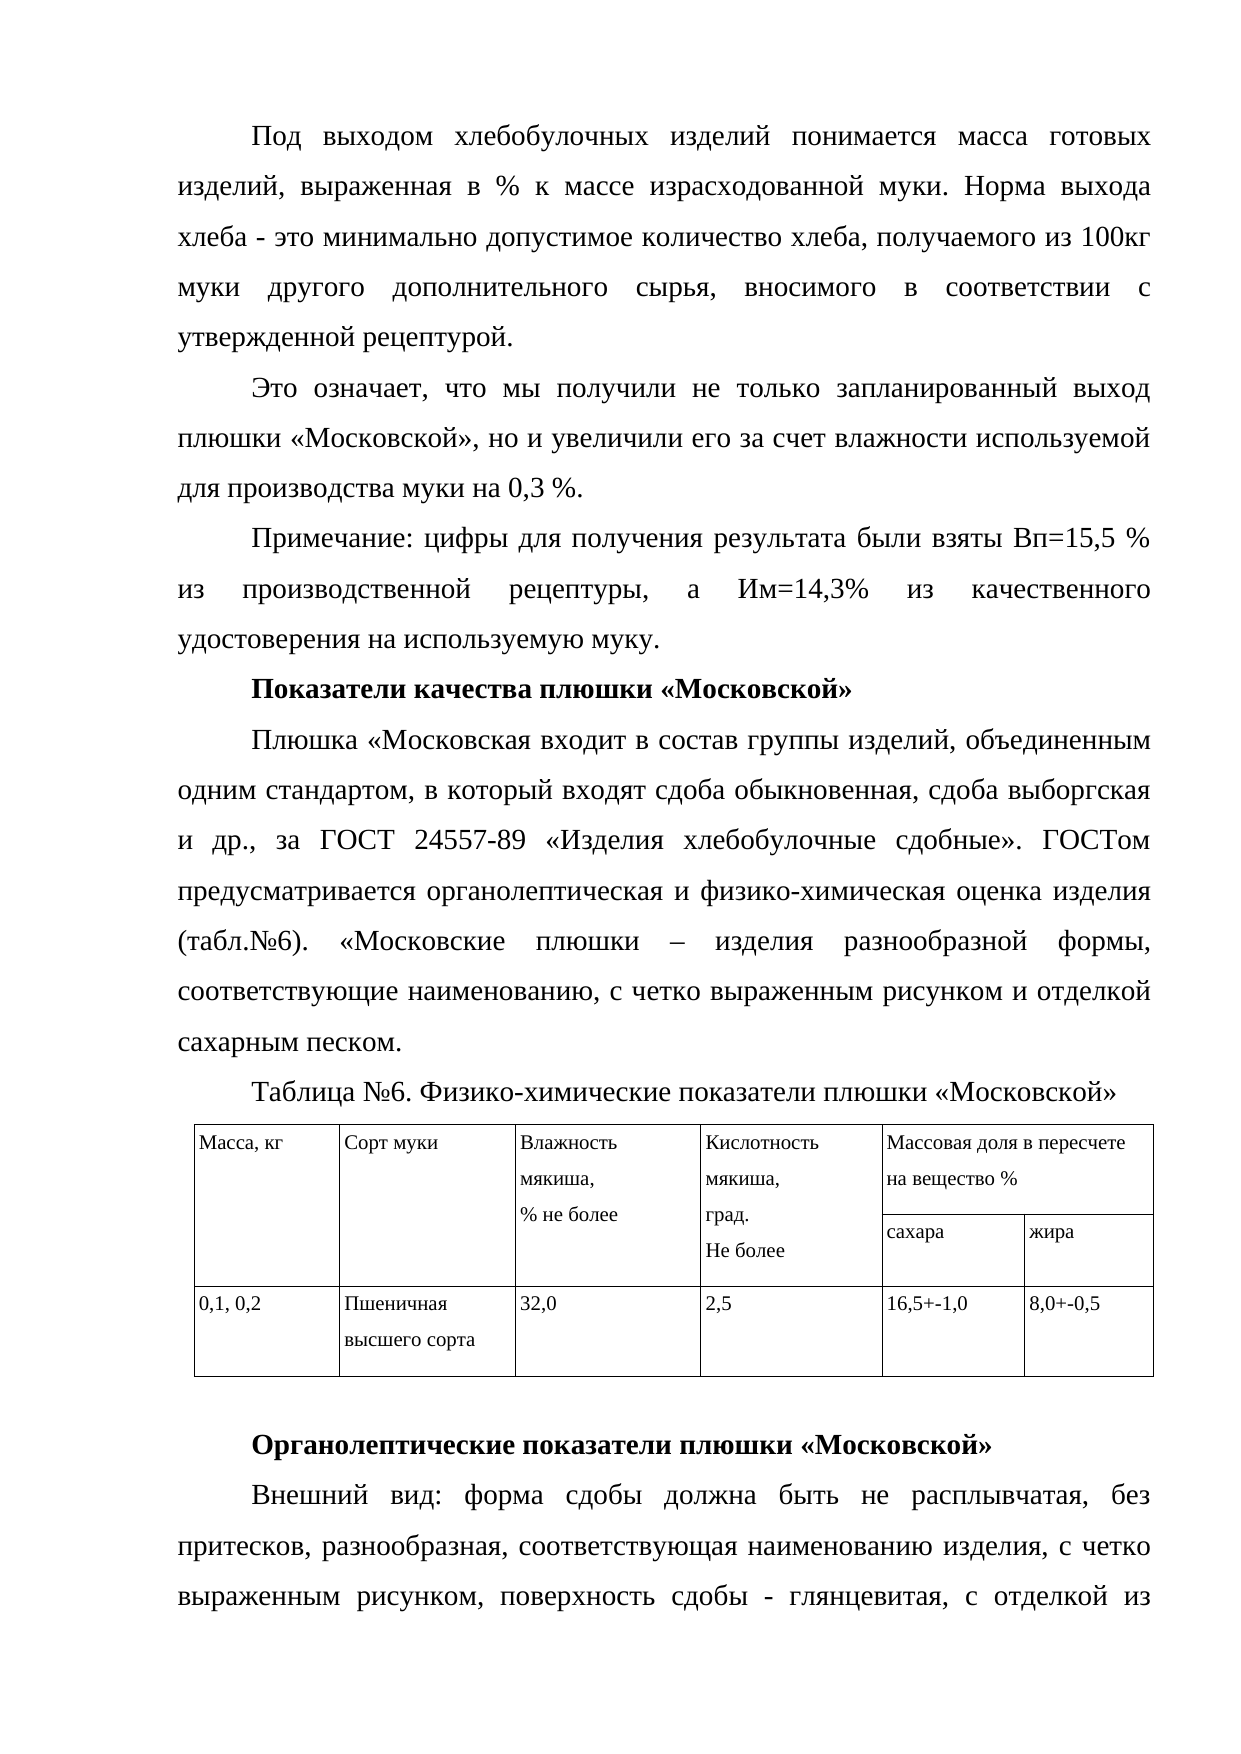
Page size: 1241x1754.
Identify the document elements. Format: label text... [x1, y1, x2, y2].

text Плюшка «Московская входит в состав группы изделий, объединенным одним стандартом, в который входят сдоба обыкновенная, сдоба выборгская и др., за ГОСТ 24557-89 «Изделия хлебобулочные сдобные». ГОСТом предусматривается органолептическая и физико-химическая оценка изделия (табл.№6). «Московские плюшки – изделия разнообразной формы, соответствующие наименованию, с четко выраженным рисунком и отделкой сахарным песком. [177, 722, 1152, 1057]
table_header Кислотность мякиша, град. Не более [701, 1125, 882, 1286]
text Показатели качества плюшки «Московской» [177, 672, 1152, 705]
table_cell 8,0+-0,5 [1025, 1287, 1153, 1376]
table_cell 32,0 [516, 1287, 700, 1376]
table_header Масса, кг [195, 1125, 339, 1286]
table_cell сахара [883, 1215, 1024, 1286]
table_cell 0,1, 0,2 [195, 1287, 339, 1376]
text Это означает, что мы получили не только запланированный выход плюшки «Московской», но и увеличили его за счет влажности используемой для производства муки на 0,3 %. [177, 370, 1152, 504]
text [177, 1477, 1152, 1612]
table_header Массовая доля в пересчете на вещество % [883, 1125, 1153, 1213]
text Таблица №6. Физико-химические показатели плюшки «Московской» [177, 1074, 1152, 1108]
text Под выходом хлебобулочных изделий понимается масса готовых изделий, выраженная в % к массе израсходованной муки. Норма выхода хлеба - это минимально допустимое количество хлеба, получаемого из 100кг муки другого дополнительного сырья, вносимого в соответствии с утвержденной рецептурой. [177, 118, 1152, 353]
table_cell 2,5 [701, 1287, 882, 1376]
table_header Сорт муки [340, 1125, 515, 1286]
table_cell Пшеничная высшего сорта [340, 1287, 515, 1376]
table_cell жира [1025, 1215, 1153, 1286]
text Примечание: цифры для получения результата были взяты Вп=15,5 % из производственной рецептуры, а Им=14,3% из качественного удостоверения на используемую муку. [177, 521, 1152, 655]
text Органолептические показатели плюшки «Московской» [177, 1427, 1152, 1461]
table_cell 16,5+-1,0 [883, 1287, 1024, 1376]
table_header Влажность мякиша, % не более [516, 1125, 700, 1286]
